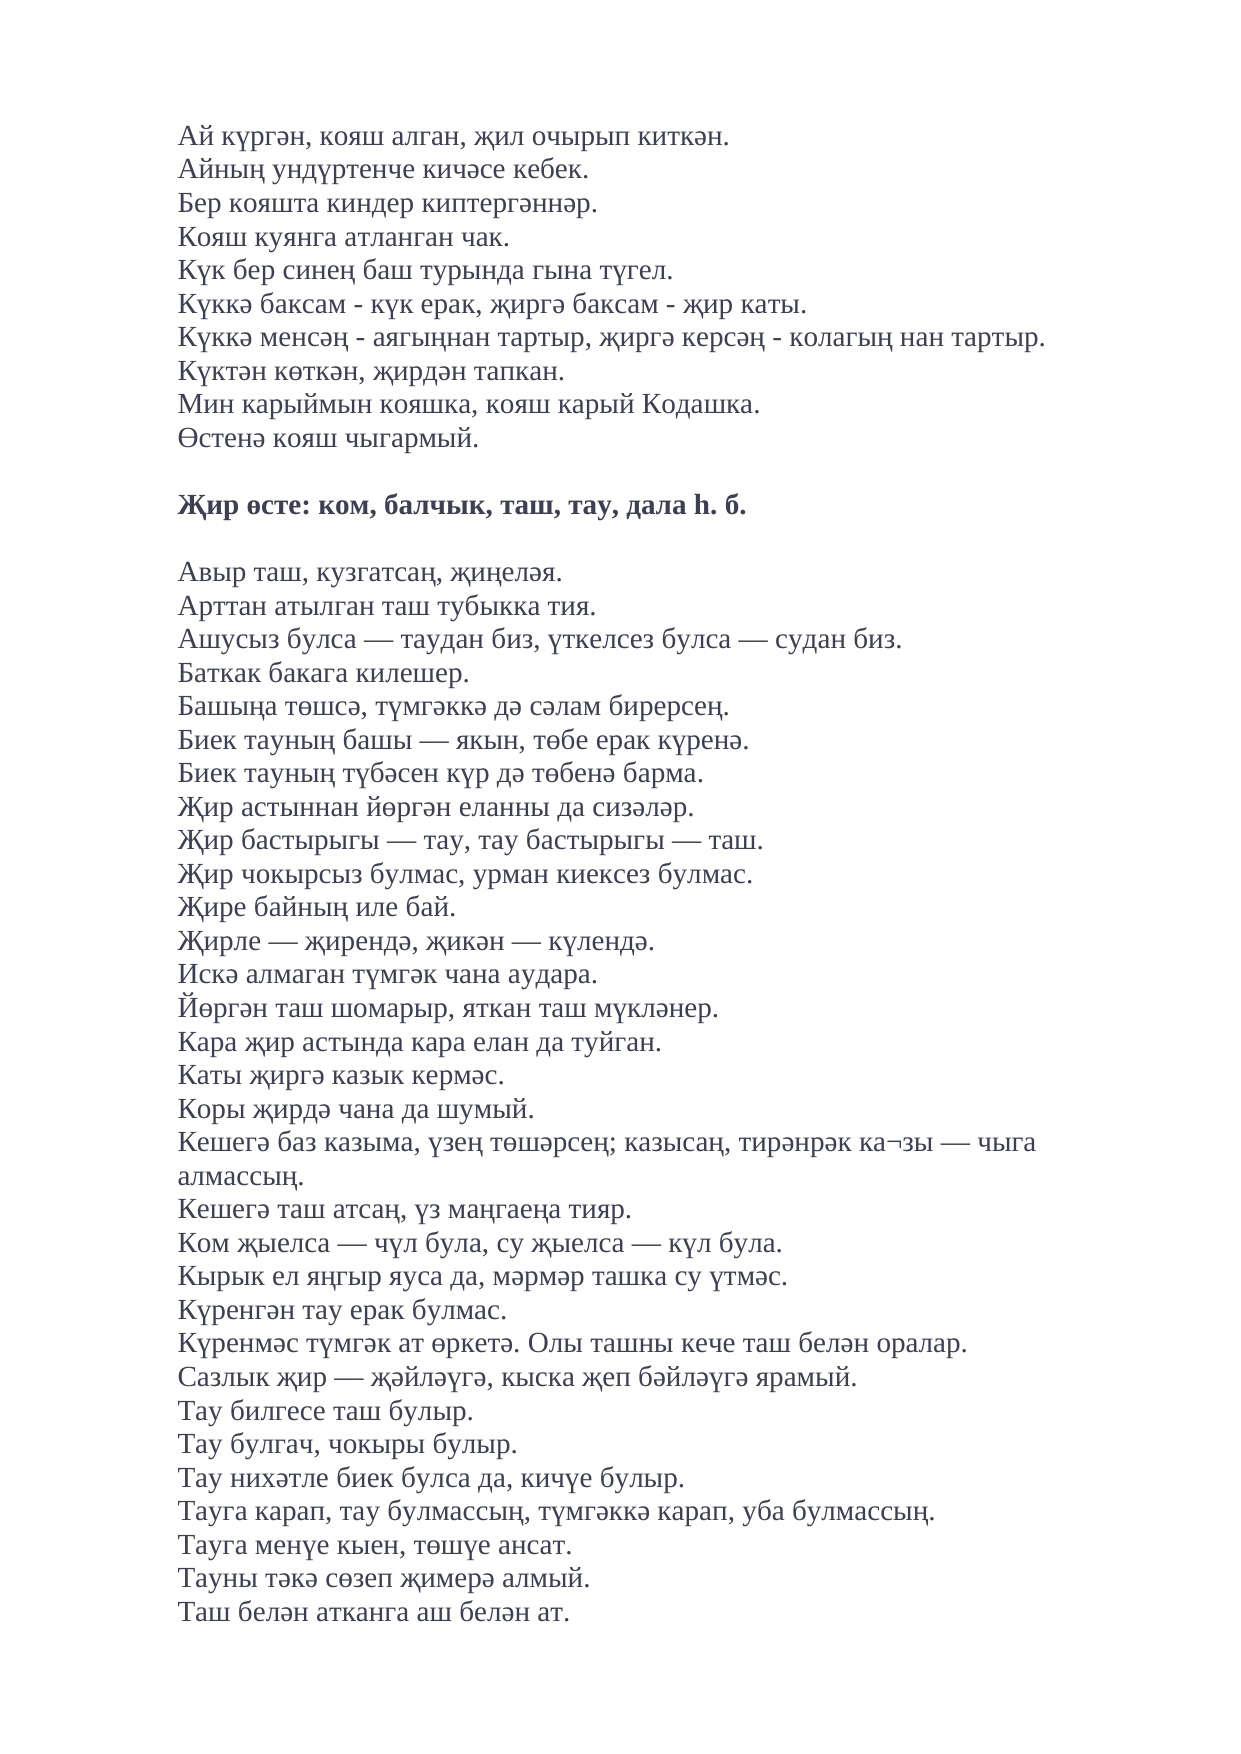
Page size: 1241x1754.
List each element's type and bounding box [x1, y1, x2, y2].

text [177, 118, 1152, 1627]
